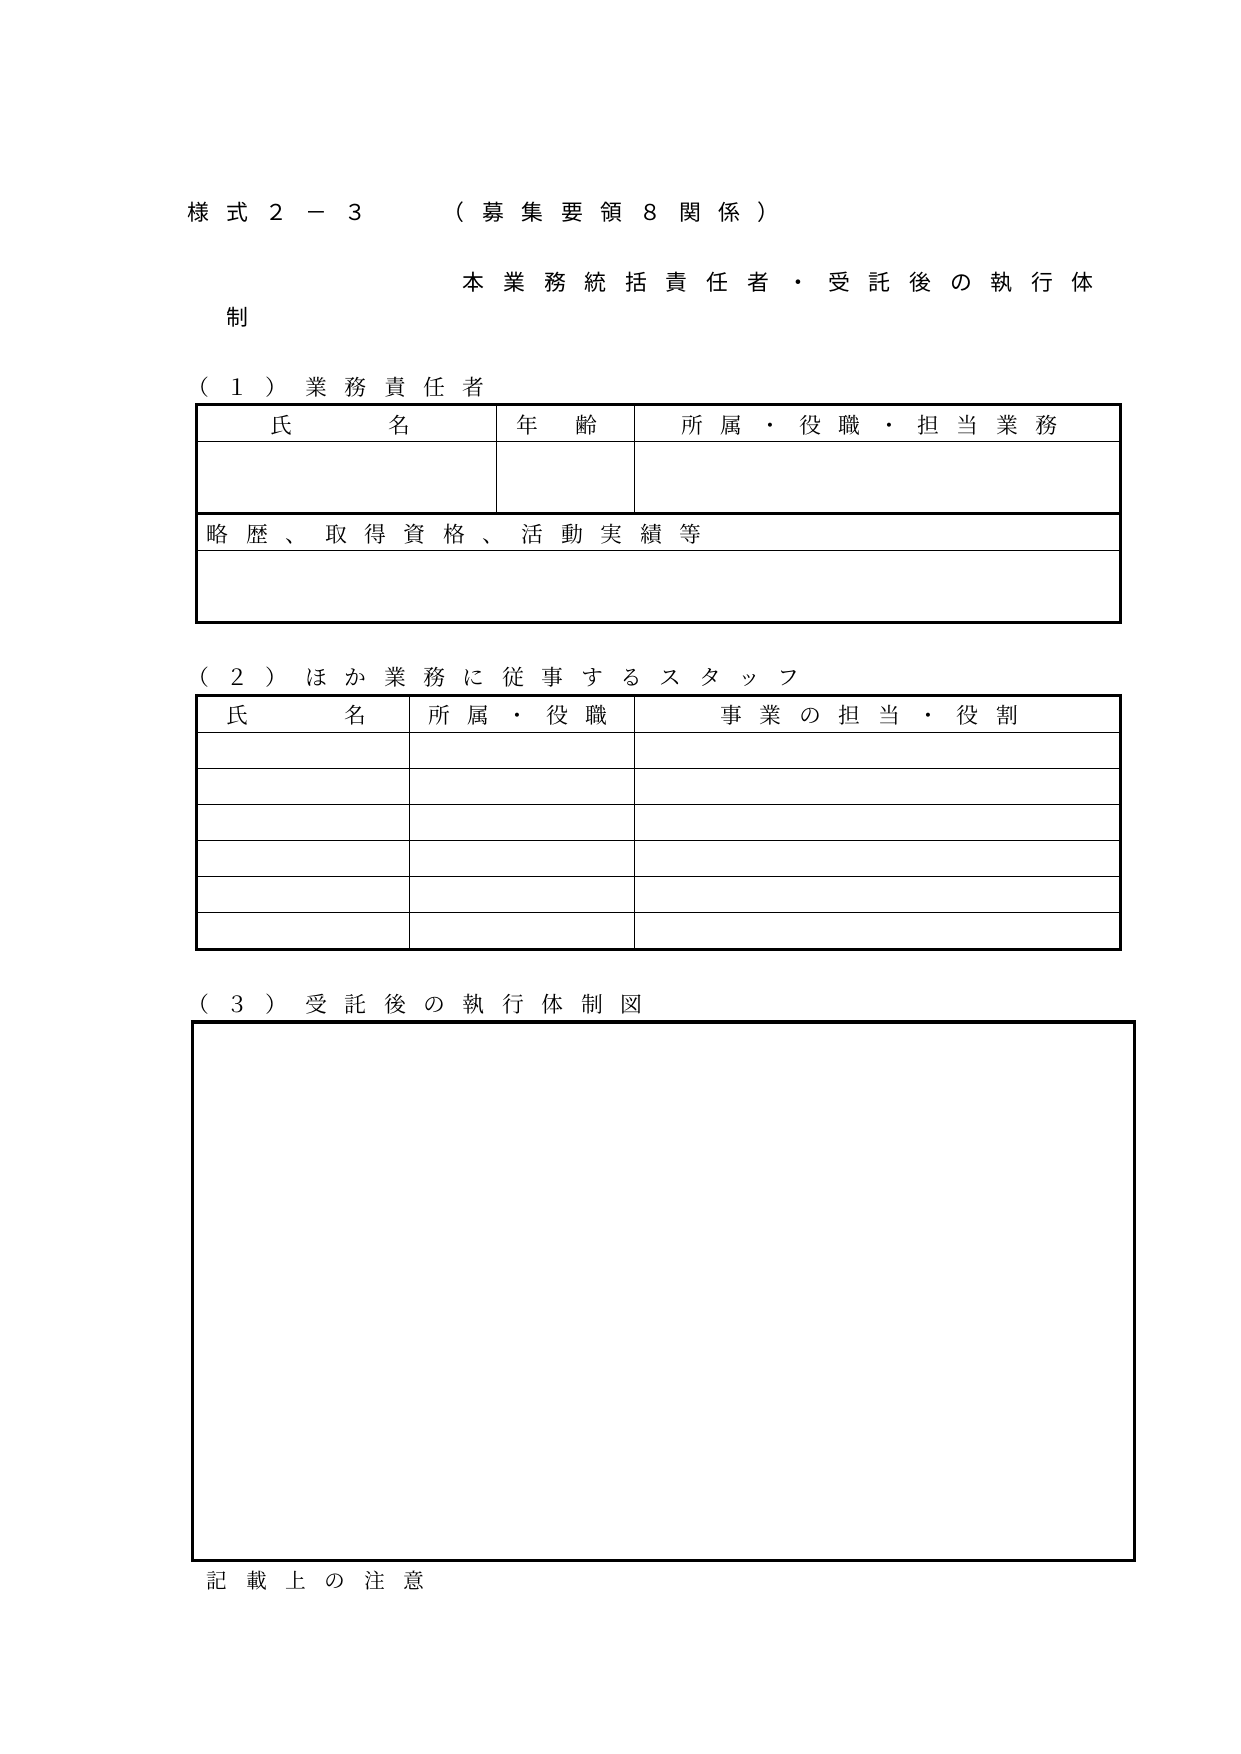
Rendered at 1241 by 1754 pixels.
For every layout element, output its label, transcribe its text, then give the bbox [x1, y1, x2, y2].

table_cell [198, 442, 496, 512]
table_cell [198, 805, 409, 840]
table_cell [198, 913, 409, 947]
table_cell [635, 877, 1119, 912]
table_header 氏 名 [198, 697, 409, 732]
table_header 年 齢 [497, 406, 634, 441]
text （３）受託後の執行体制図 [187, 986, 1112, 1020]
text （２）ほか業務に従事するスタッフ [187, 659, 1112, 694]
table_cell [198, 551, 1119, 621]
table_header [194, 1024, 1133, 1559]
table_cell [410, 805, 634, 840]
text 本業務統括責任者・受託後の執行体制 [209, 264, 1112, 333]
table_cell [410, 841, 634, 876]
text （１）業務責任者 [187, 368, 1112, 403]
table_cell 略歴、取得資格、活動実績等 [198, 515, 1119, 550]
table_cell [635, 913, 1119, 947]
table_cell [198, 769, 409, 804]
table_cell [410, 769, 634, 804]
table_cell [635, 841, 1119, 876]
text 記載上の注意 [187, 1562, 1112, 1597]
table_cell [635, 805, 1119, 840]
table_cell [198, 841, 409, 876]
table_cell [635, 442, 1119, 512]
table_cell [410, 913, 634, 947]
text 様式２－３ （募集要領８関係） [187, 194, 1112, 229]
table_cell [410, 877, 634, 912]
table_header 氏 名 [198, 406, 496, 441]
table_header 所属・役職・担当業務 [635, 406, 1119, 441]
table_cell [410, 733, 634, 768]
table_cell [497, 442, 634, 512]
table_header 事業の担当・役割 [635, 697, 1119, 732]
table_cell [635, 769, 1119, 804]
table_cell [635, 733, 1119, 768]
table_header 所属・役職 [410, 697, 634, 732]
table_cell [198, 733, 409, 768]
table_cell [198, 877, 409, 912]
